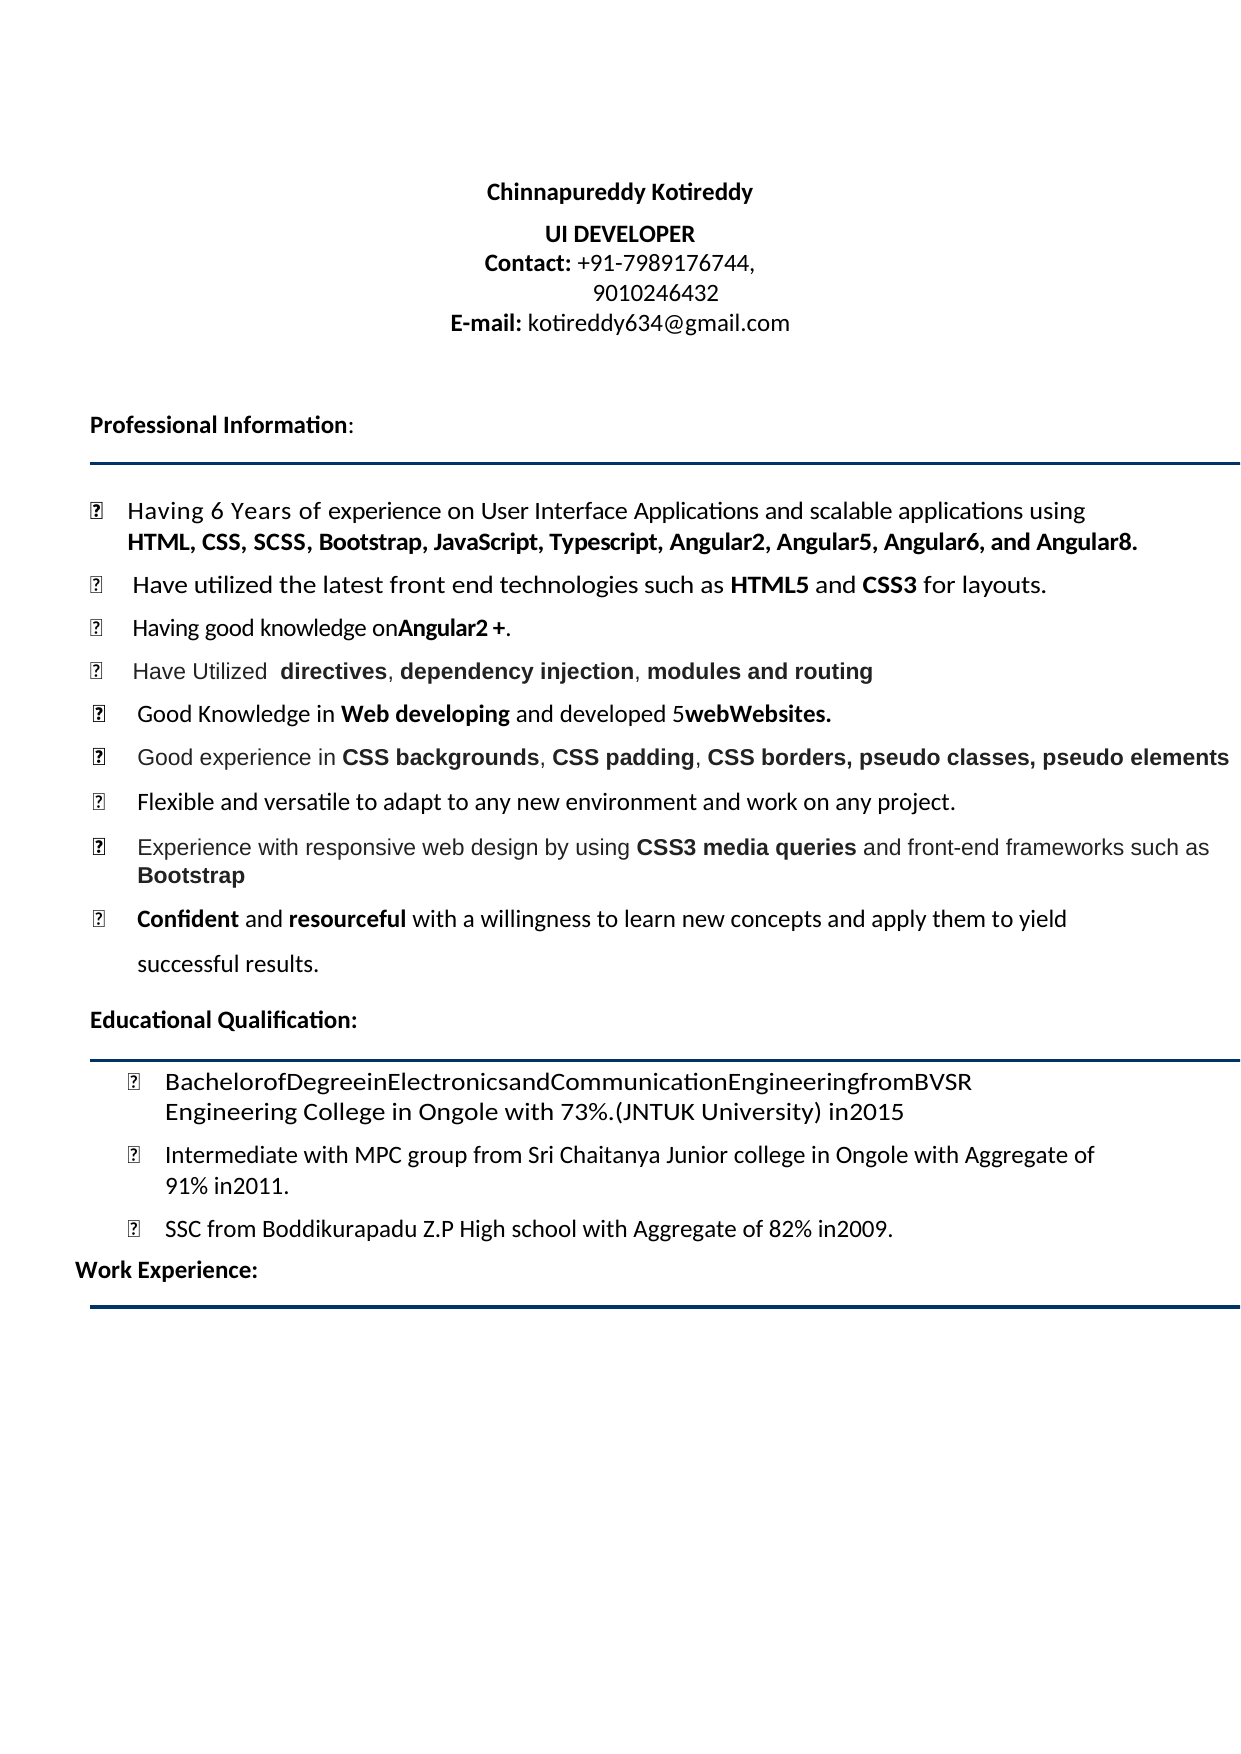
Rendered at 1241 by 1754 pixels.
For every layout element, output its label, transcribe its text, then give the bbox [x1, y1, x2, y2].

list Have utilized the latest front end technologies such as HTML5 and CSS3 for layouts. [90, 569, 1240, 599]
subtitle Chinnapureddy Kotireddy [470, 176, 770, 207]
subtitle UI DEVELOPER [470, 218, 770, 248]
list BachelorofDegreeinElectronicsandCommunicationEngineeringfromBVSR Engineering College in Ongole with 73%.(JNTUK University) in2015 [127, 1066, 1069, 1127]
text E-mail: kotireddy634@gmail.com [436, 307, 804, 338]
list SSC from Boddikurapadu Z.P High school with Aggregate of 82% in2009. [127, 1213, 1240, 1243]
text Contact: +91-7989176744, [470, 248, 770, 278]
subtitle Professional Information: [90, 409, 1240, 440]
list Having 6 Years of experience on User Interface Applications and scalable applications using HTML, CSS, SCSS, Bootstrap, JavaScript, Typescript, Angular2, Angular5, Angular6, and Angular8. [90, 495, 1151, 556]
list Have Utilized directives, dependency injection, modules and routing [90, 655, 1240, 685]
list Intermediate with MPC group from Sri Chaitanya Junior college in Ongole with Aggregate of 91% in2011. [127, 1139, 1139, 1200]
text 9010246432 [470, 278, 842, 307]
list Experience with responsive web design by using CSS3 media queries and front-end frameworks such as Bootstrap [92, 831, 1240, 888]
list Good experience in CSS backgrounds, CSS padding, CSS borders, pseudo classes, pseudo elements [92, 741, 1240, 771]
list Confident and resourceful with a willingness to learn new concepts and apply them to yield successful results. [92, 903, 1150, 979]
picture [90, 1305, 1241, 1309]
subtitle Educational Qualification: [90, 1005, 1240, 1035]
list Having good knowledge onAngular2 +. [90, 612, 1240, 642]
list Flexible and versatile to adapt to any new environment and work on any project. [92, 786, 1240, 816]
subtitle Work Experience: [75, 1254, 1240, 1284]
list Good Knowledge in Web developing and developed 5webWebsites. [92, 698, 1240, 728]
